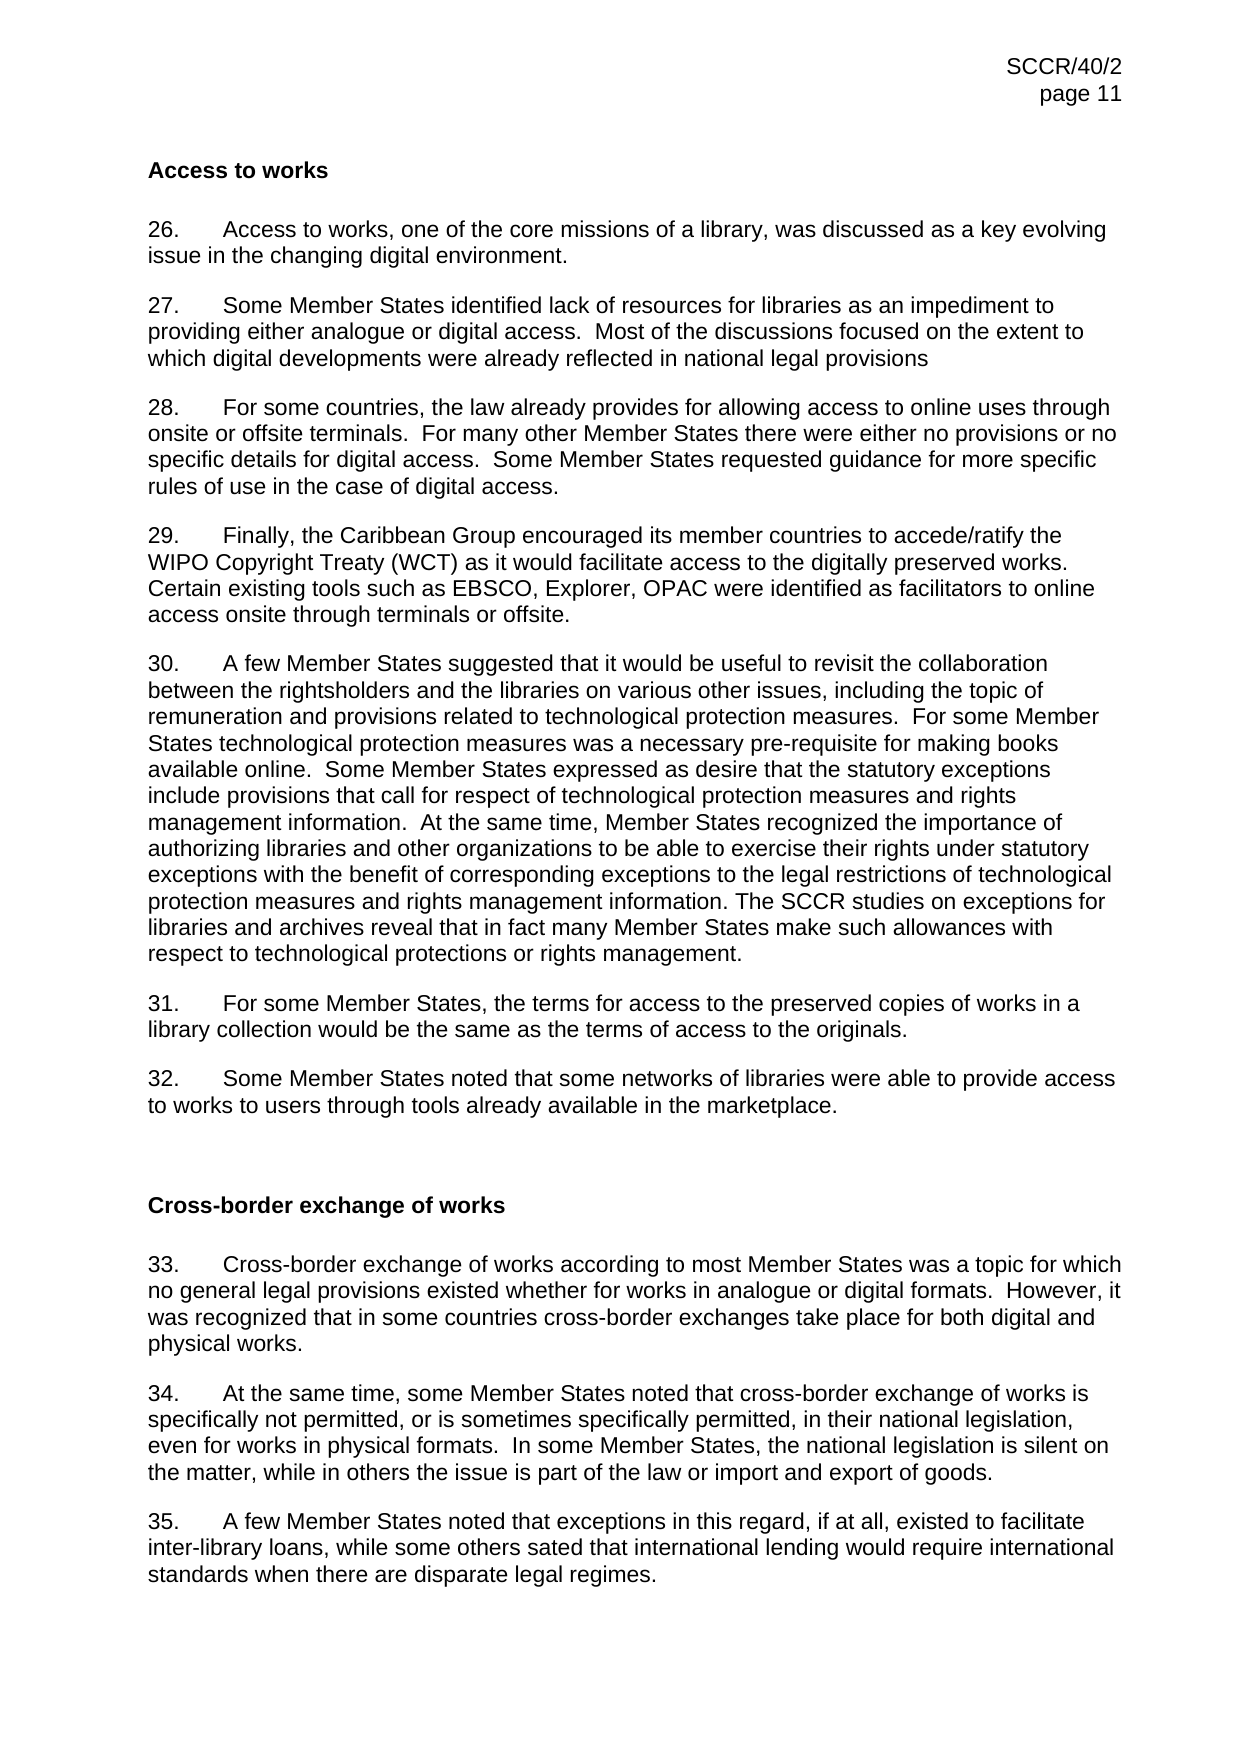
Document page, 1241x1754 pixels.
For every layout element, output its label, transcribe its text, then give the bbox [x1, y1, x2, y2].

list Cross-border exchange of works according to most Member States was a topic for which no general legal provisions existed whether for works in analogue or digital formats. However, it was recognized that in some countries cross-border exchanges take place for both digital and physical works. [148, 1251, 1122, 1357]
list Some Member States identified lack of resources for libraries as an impediment to providing either analogue or digital access. Most of the discussions focused on the extent to which digital developments were already reflected in national legal provisions [148, 292, 1122, 371]
list For some Member States, the terms for access to the preserved copies of works in a library collection would be the same as the terms of access to the originals. [148, 989, 1122, 1042]
list At the same time, some Member States noted that cross-border exchange of works is specifically not permitted, or is sometimes specifically permitted, in their national legislation, even for works in physical formats. In some Member States, the national legislation is silent on the matter, while in others the issue is part of the law or import and export of goods. [148, 1379, 1122, 1485]
list For some countries, the law already provides for allowing access to online uses through onsite or offsite terminals. For many other Member States there were either no provisions or no specific details for digital access. Some Member States requested guidance for more specific rules of use in the case of digital access. [148, 394, 1122, 499]
subtitle Cross-border exchange of works [148, 1192, 1122, 1218]
list Access to works, one of the core missions of a library, was discussed as a key evolving issue in the changing digital environment. [148, 216, 1122, 269]
list A few Member States noted that exceptions in this regard, if at all, existed to facilitate inter-library loans, while some others sated that international lending would require international standards when there are disparate legal regimes. [148, 1508, 1122, 1587]
subtitle Access to works [148, 157, 1122, 183]
list Finally, the Caribbean Group encouraged its member countries to accede/ratify the WIPO Copyright Treaty (WCT) as it would facilitate access to the digitally preserved works. Certain existing tools such as EBSCO, Explorer, OPAC were identified as facilitators to online access onsite through terminals or offsite. [148, 522, 1122, 627]
list A few Member States suggested that it would be useful to revisit the collaboration between the rightsholders and the libraries on various other issues, including the topic of remuneration and provisions related to technological protection measures. For some Member States technological protection measures was a necessary pre-requisite for making books available online. Some Member States expressed as desire that the statutory exceptions include provisions that call for respect of technological protection measures and rights management information. At the same time, Member States recognized the importance of authorizing libraries and other organizations to be able to exercise their rights under statutory exceptions with the benefit of corresponding exceptions to the legal restrictions of technological protection measures and rights management information. The SCCR studies on exceptions for libraries and archives reveal that in fact many Member States make such allowances with respect to technological protections or rights management. [148, 650, 1122, 967]
list Some Member States noted that some networks of libraries were able to provide access to works to users through tools already available in the marketplace. [148, 1065, 1122, 1118]
